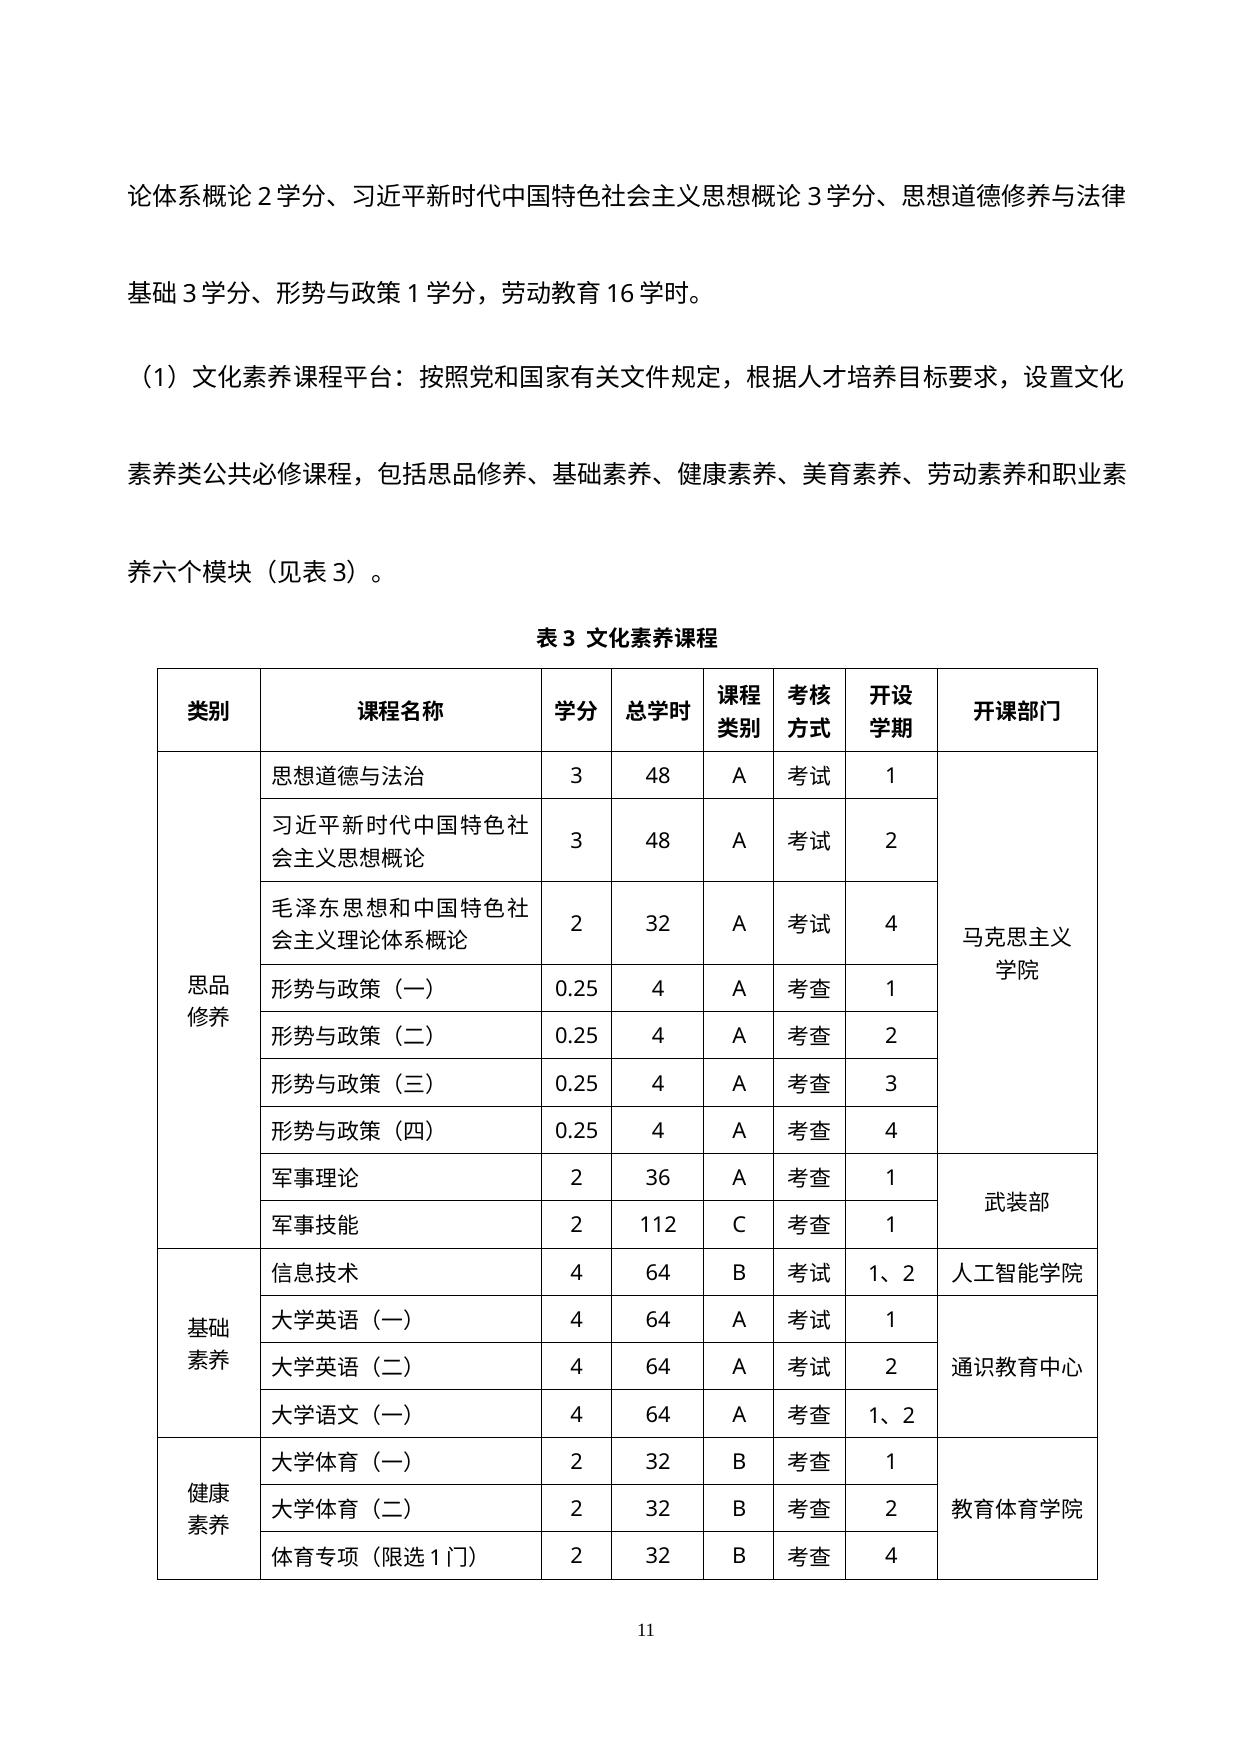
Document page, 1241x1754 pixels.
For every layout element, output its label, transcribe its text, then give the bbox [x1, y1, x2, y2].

table_cell 64 [612, 1296, 703, 1342]
table_cell 2 [846, 1012, 937, 1058]
table_cell A [704, 1390, 773, 1437]
table_cell 军事理论 [261, 1154, 541, 1200]
table_cell 0.25 [542, 965, 611, 1011]
table_cell 考查 [774, 1532, 845, 1578]
table_header 考核方式 [774, 669, 845, 751]
table_cell B [704, 1249, 773, 1295]
table_cell B [704, 1532, 773, 1578]
table_header 开课部门 [938, 669, 1097, 751]
table_cell 1 [846, 1154, 937, 1200]
table_cell 4 [846, 882, 937, 964]
table_cell 通识教育中心 [938, 1296, 1097, 1437]
table_cell 4 [542, 1343, 611, 1389]
table_header 开设 学期 [846, 669, 937, 751]
table_cell 大学英语（一） [261, 1296, 541, 1342]
table_cell 考查 [774, 1438, 845, 1484]
table_cell 2 [542, 1201, 611, 1247]
table_cell A [704, 1107, 773, 1153]
table_cell 考试 [774, 752, 845, 798]
table_cell 1 [846, 1296, 937, 1342]
table_cell 3 [542, 799, 611, 881]
table_cell 4 [542, 1296, 611, 1342]
table_cell A [704, 1343, 773, 1389]
table_cell 32 [612, 1532, 703, 1578]
table_cell 思想道德与法治 [261, 752, 541, 798]
table_cell 考试 [774, 1249, 845, 1295]
table_cell 2 [542, 1438, 611, 1484]
table_header 学分 [542, 669, 611, 751]
table_cell A [704, 799, 773, 881]
table_cell 32 [612, 882, 703, 964]
table_cell 4 [612, 1012, 703, 1058]
table_cell 形势与政策（一） [261, 965, 541, 1011]
table_cell 考查 [774, 1201, 845, 1247]
table_cell A [704, 752, 773, 798]
table_cell A [704, 1154, 773, 1200]
table_cell 4 [846, 1532, 937, 1578]
table_cell 信息技术 [261, 1249, 541, 1295]
table_cell 考试 [774, 1296, 845, 1342]
table_cell 4 [542, 1390, 611, 1437]
table_cell 2 [542, 1485, 611, 1531]
table_cell 2 [542, 1532, 611, 1578]
text （1）文化素养课程平台：按照党和国家有关文件规定，根据人才培养目标要求，设置文化素养类公共必修课程，包括思品修养、基础素养、健康素养、美育素养、劳动素养和职业素养六个模块（见表3）。 [127, 343, 1127, 603]
table_cell 3 [542, 752, 611, 798]
table_cell 2 [846, 1343, 937, 1389]
table_cell 3 [846, 1059, 937, 1106]
table_header 课程名称 [261, 669, 541, 751]
table_cell 大学体育（一） [261, 1438, 541, 1484]
table_cell 1 [846, 1438, 937, 1484]
table_cell 1、2 [846, 1390, 937, 1437]
table_cell 32 [612, 1485, 703, 1531]
table_cell 36 [612, 1154, 703, 1200]
table_cell 2 [542, 882, 611, 964]
table_cell 32 [612, 1438, 703, 1484]
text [127, 162, 1127, 324]
table_cell C [704, 1201, 773, 1247]
table_cell 考查 [774, 1154, 845, 1200]
table_cell 2 [542, 1154, 611, 1200]
table_cell 考试 [774, 1343, 845, 1389]
table_cell 1 [846, 965, 937, 1011]
table_cell 形势与政策（三） [261, 1059, 541, 1106]
table_cell 2 [846, 799, 937, 881]
table_cell 考查 [774, 965, 845, 1011]
table_cell 教育体育学院 [938, 1438, 1097, 1578]
table_cell 马克思主义 学院 [938, 752, 1097, 1153]
table_cell A [704, 1012, 773, 1058]
table_cell 64 [612, 1390, 703, 1437]
text 表3 文化素养课程 [127, 621, 1127, 652]
table_cell 64 [612, 1343, 703, 1389]
table_cell 112 [612, 1201, 703, 1247]
table_cell 考查 [774, 1107, 845, 1153]
table_cell 考查 [774, 1390, 845, 1437]
table_cell B [704, 1485, 773, 1531]
table_header 课程类别 [704, 669, 773, 751]
table_cell 0.25 [542, 1012, 611, 1058]
table_cell 1 [846, 752, 937, 798]
table_cell 4 [612, 1059, 703, 1106]
table_cell A [704, 1296, 773, 1342]
table_cell 大学体育（二） [261, 1485, 541, 1531]
table_cell 人工智能学院 [938, 1249, 1097, 1295]
table_cell 思品 修养 [158, 752, 260, 1247]
table_cell 形势与政策（二） [261, 1012, 541, 1058]
table_cell 48 [612, 752, 703, 798]
table_cell 考试 [774, 799, 845, 881]
table_cell A [704, 1059, 773, 1106]
table_cell 大学英语（二） [261, 1343, 541, 1389]
table_cell 军事技能 [261, 1201, 541, 1247]
table_cell 习近平新时代中国特色社会主义思想概论 [261, 799, 541, 881]
table_cell 形势与政策（四） [261, 1107, 541, 1153]
table_cell 0.25 [542, 1059, 611, 1106]
table_cell 考查 [774, 1012, 845, 1058]
table_cell 考试 [774, 882, 845, 964]
table_cell 大学语文（一） [261, 1390, 541, 1437]
table_cell 体育专项（限选1门） [261, 1532, 541, 1578]
table_cell 48 [612, 799, 703, 881]
table_cell B [704, 1438, 773, 1484]
table_cell 1、2 [846, 1249, 937, 1295]
table_header 类别 [158, 669, 260, 751]
table_cell 4 [612, 1107, 703, 1153]
table_cell 考查 [774, 1485, 845, 1531]
table_cell 武装部 [938, 1154, 1097, 1247]
table_cell 0.25 [542, 1107, 611, 1153]
table_header 总学时 [612, 669, 703, 751]
table_cell 健康 素养 [158, 1438, 260, 1578]
table_cell 4 [846, 1107, 937, 1153]
table_cell 4 [612, 965, 703, 1011]
table_cell 考查 [774, 1059, 845, 1106]
table_cell 4 [542, 1249, 611, 1295]
table_cell A [704, 965, 773, 1011]
table_cell 基础 素养 [158, 1249, 260, 1437]
table_cell 2 [846, 1485, 937, 1531]
table_cell A [704, 882, 773, 964]
table_cell 64 [612, 1249, 703, 1295]
table_cell 1 [846, 1201, 937, 1247]
table_cell 毛泽东思想和中国特色社会主义理论体系概论 [261, 882, 541, 964]
